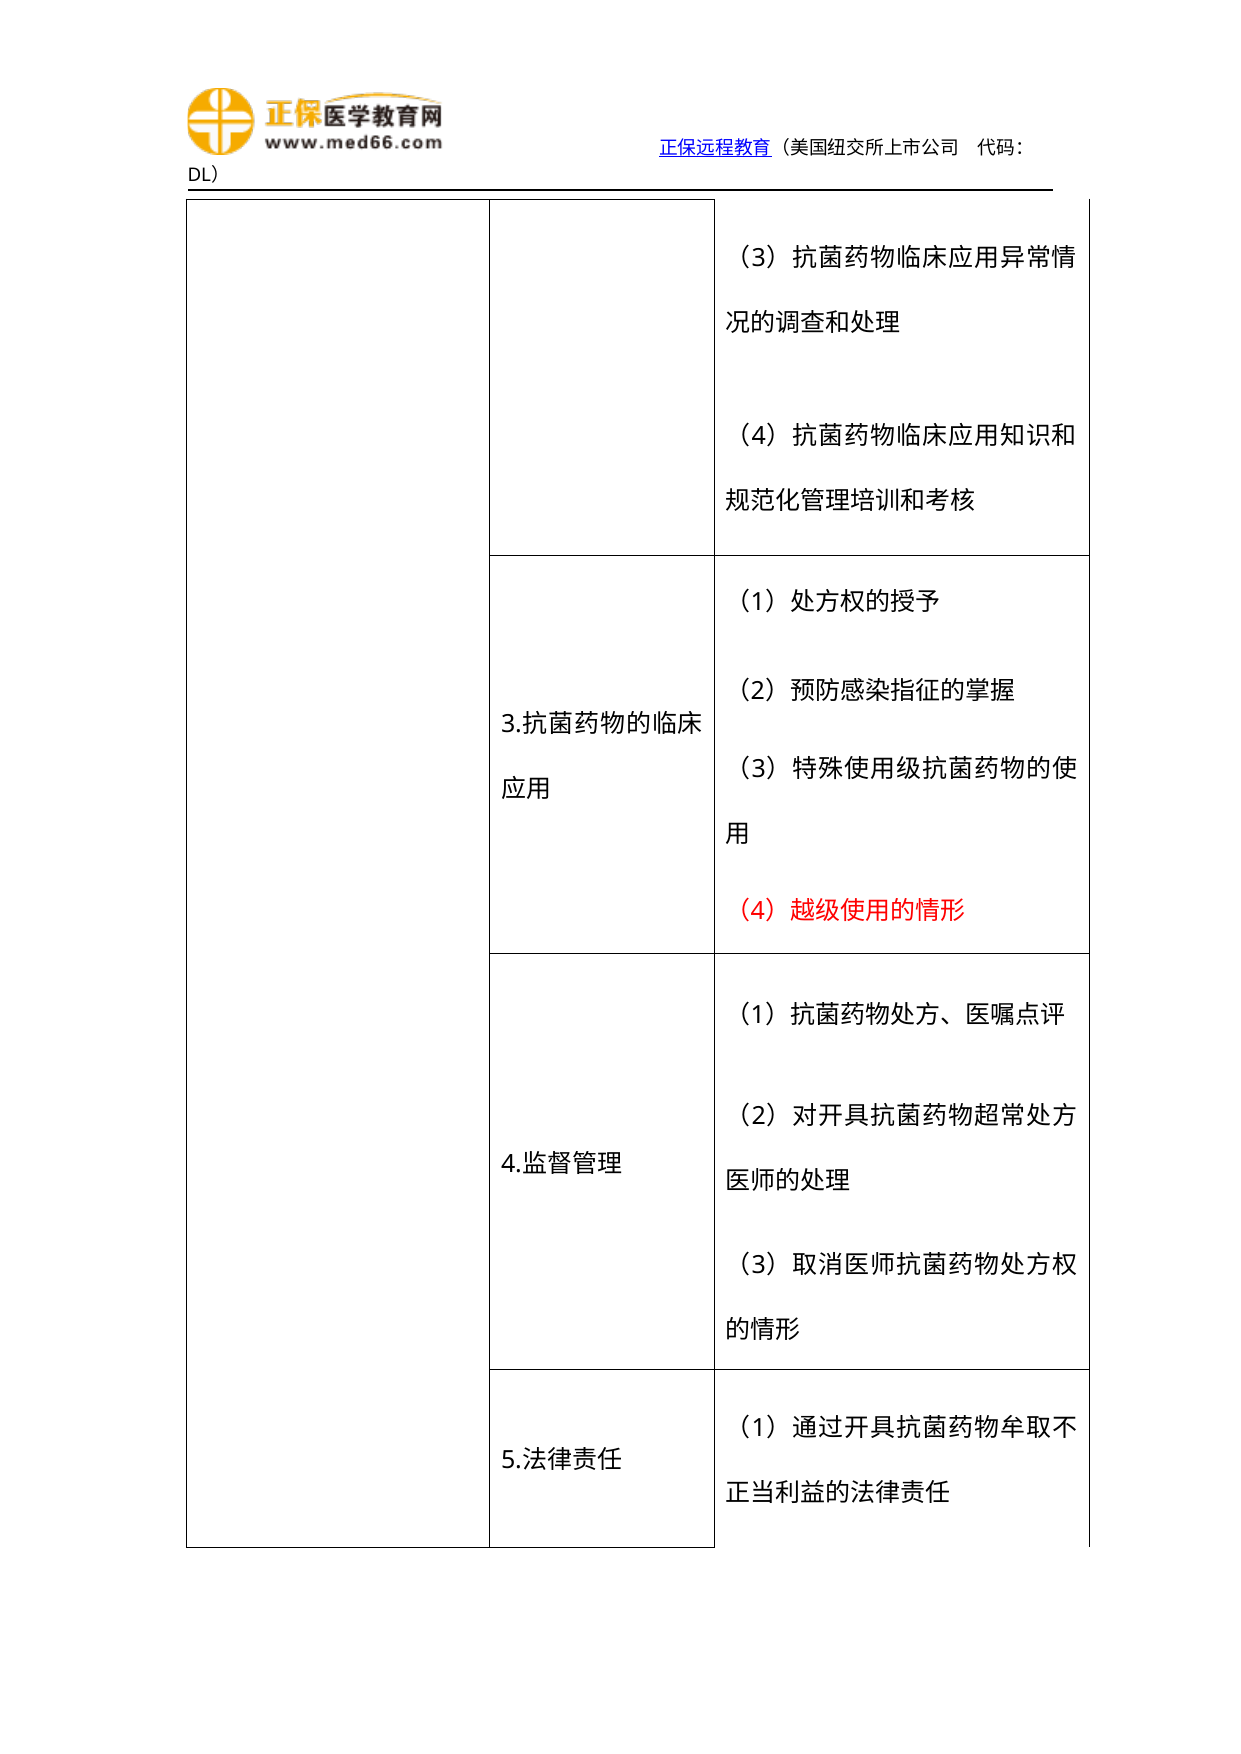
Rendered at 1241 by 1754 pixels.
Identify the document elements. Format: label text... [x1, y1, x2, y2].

table_cell 5.法律责任 [490, 1370, 714, 1547]
table_cell （4）越级使用的情形 [715, 864, 1089, 953]
table_cell （3）抗菌药物临床应用异常情况的调查和处理 [715, 199, 1089, 377]
table_cell 4.监督管理 [490, 954, 714, 1368]
table_cell （4）抗菌药物临床应用知识和规范化管理培训和考核 [715, 377, 1089, 555]
table_cell （1）通过开具抗菌药物牟取不正当利益的法律责任 [715, 1370, 1089, 1547]
table_cell （2）预防感染指征的掌握 [715, 644, 1089, 733]
table_cell （2）对开具抗菌药物超常处方医师的处理 [715, 1072, 1089, 1220]
table_cell （1）抗菌药物处方、医嘱点评 [715, 954, 1089, 1072]
table_cell （3）特殊使用级抗菌药物的使用 [715, 733, 1089, 864]
picture [187, 88, 449, 155]
table_cell （3）取消医师抗菌药物处方权的情形 [715, 1220, 1089, 1368]
table_cell 3.抗菌药物的临床应用 [490, 556, 714, 953]
table_cell （1）处方权的授予 [715, 556, 1089, 644]
